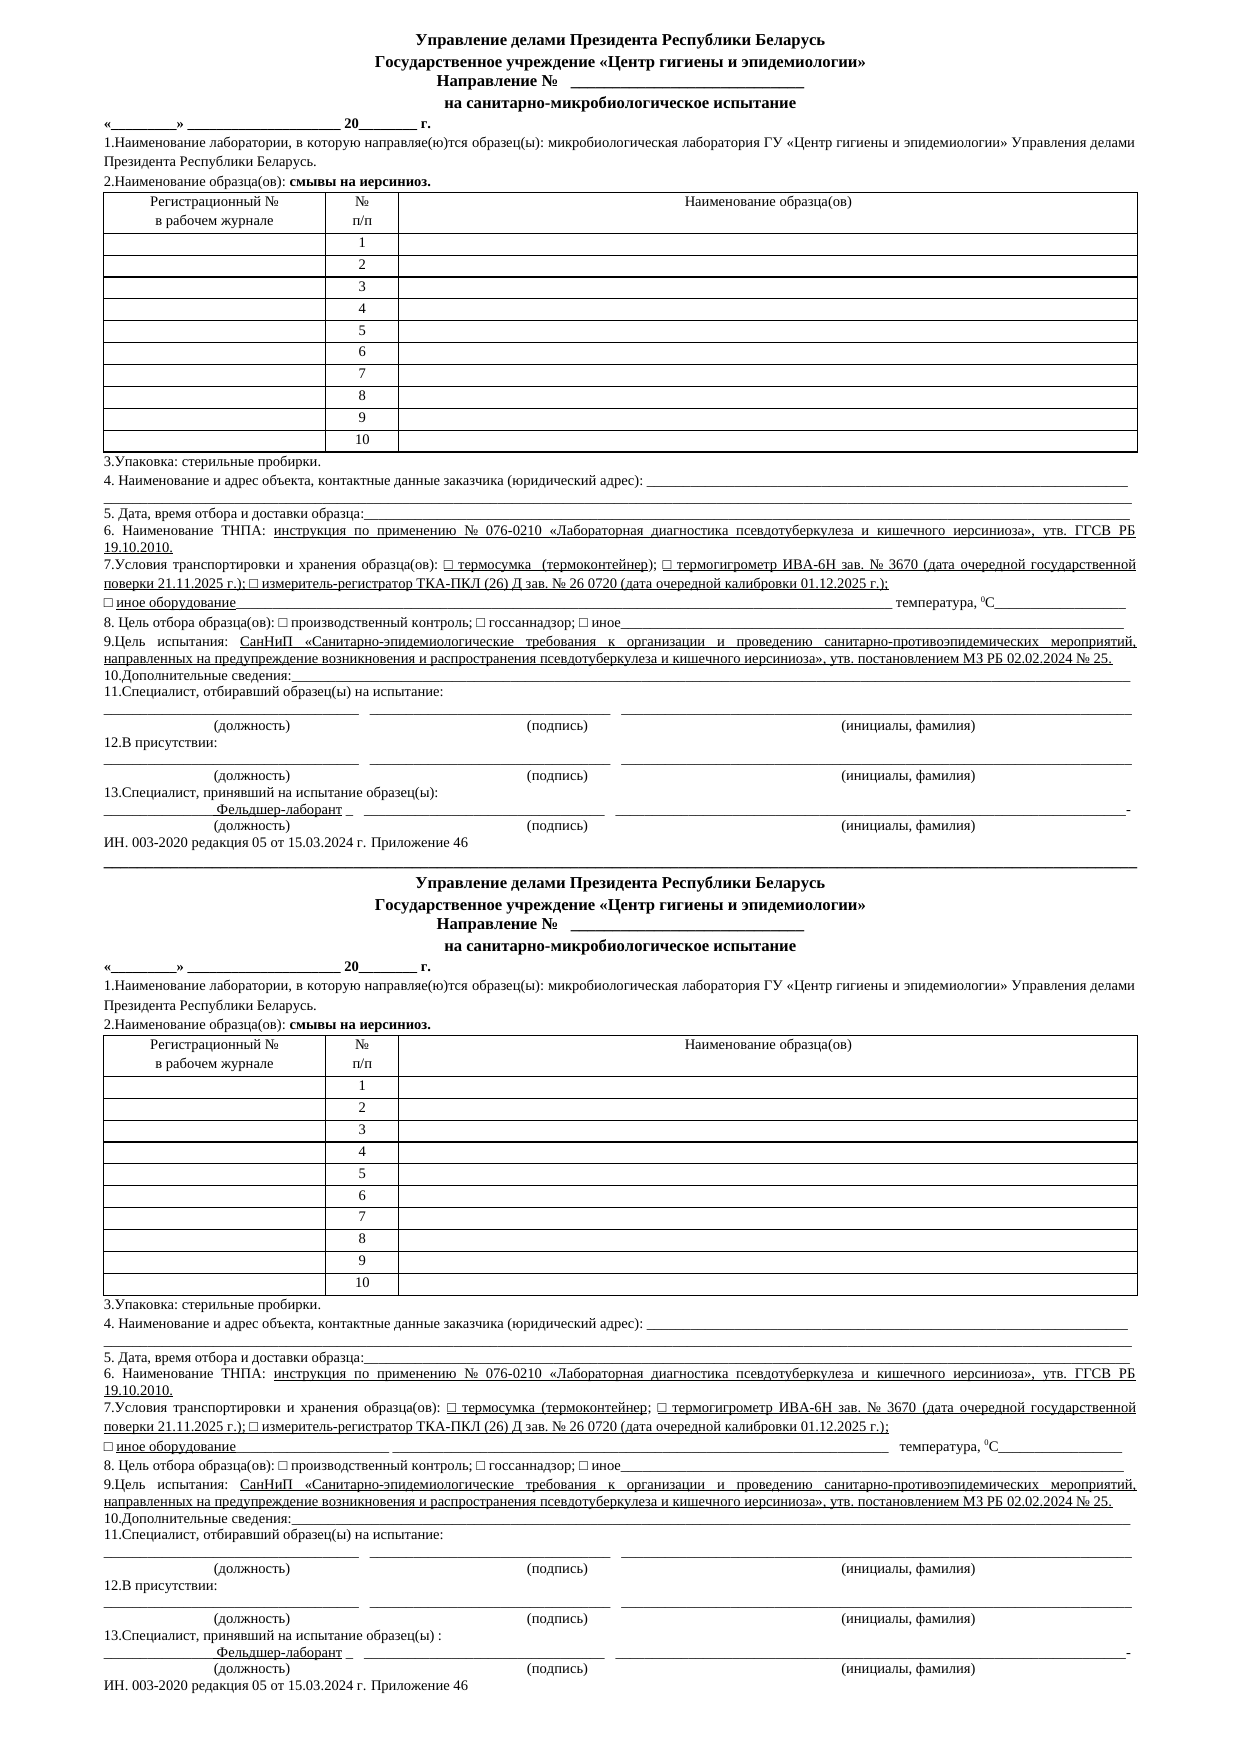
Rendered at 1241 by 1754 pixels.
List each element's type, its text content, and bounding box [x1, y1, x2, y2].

text 12.В присутствии: [103, 1576, 1137, 1593]
table_cell [104, 1252, 325, 1273]
text 10.Дополнительные сведения:___________________________________________________________________________________________________________________ [103, 666, 1137, 683]
text 3.Упаковка: стерильные пробирки. [103, 453, 1137, 469]
table_header Регистрационный № в рабочем журнале [104, 193, 325, 233]
table_cell [399, 1186, 1137, 1207]
table_cell [399, 365, 1137, 386]
table_cell 5 [326, 321, 398, 342]
text (должность) (подпись) (инициалы, фамилия) [103, 717, 1137, 733]
table_header № п/п [326, 193, 398, 233]
text на санитарно-микробиологическое испытание [103, 93, 1137, 112]
text _____________________________________________________________________________________________________________________________________________5. Дата, время отбора и доставки образца:_________________________________________________________________________________________________________ [103, 1332, 1137, 1365]
text 1.Наименование лаборатории, в которую направляе(ю)тся образец(ы): микробиологическая лаборатория ГУ «Центр гигиены и эпидемиологии» Управления делами Президента Республики Беларусь. [103, 134, 1137, 170]
text ___________________________________ _________________________________ ______________________________________________________________________ [103, 750, 1137, 767]
text на санитарно-микробиологическое испытание [103, 936, 1137, 955]
text «_________» _____________________ 20________ г. [103, 958, 1137, 974]
text ИН. 003-2020 редакция 05 от 15.03.2024 г. Приложение 46 [103, 834, 1137, 851]
table_cell [104, 1143, 325, 1163]
table_header Наименование образца(ов) [399, 193, 1137, 233]
table_cell 7 [326, 365, 398, 386]
table_cell 10 [326, 1274, 398, 1294]
text (должность) (подпись) (инициалы, фамилия) [103, 1660, 1137, 1677]
text 2.Наименование образца(ов): смывы на иерсиниоз. [103, 1016, 1137, 1032]
table_cell 3 [326, 278, 398, 298]
table_cell 2 [326, 1099, 398, 1119]
table_cell [104, 256, 325, 276]
table_cell [104, 1274, 325, 1294]
table_header № п/п [326, 1036, 398, 1076]
text □ иное оборудование_____________________ ____________________________________________________________________ температура, 0С_________________ [103, 1437, 1137, 1454]
table_cell [399, 343, 1137, 364]
table_cell [104, 343, 325, 364]
text Государственное учреждение «Центр гигиены и эпидемиологии» [103, 895, 1137, 914]
text ___________________________________ _________________________________ ______________________________________________________________________ [103, 1593, 1137, 1610]
text 8. Цель отбора образца(ов): □ производственный контроль; □ госсаннадзор; □ иное_____________________________________________________________________ [103, 1457, 1137, 1473]
table_cell [399, 299, 1137, 320]
text 4. Наименование и адрес объекта, контактные данные заказчика (юридический адрес): __________________________________________________________________ [103, 1315, 1137, 1332]
table_cell [399, 431, 1137, 451]
table_cell [399, 1099, 1137, 1119]
table_cell 9 [326, 1252, 398, 1273]
table_cell 6 [326, 1186, 398, 1207]
table_cell [104, 299, 325, 320]
table_cell [399, 409, 1137, 429]
table_cell [104, 1099, 325, 1119]
table_cell [104, 1164, 325, 1185]
text 8. Цель отбора образца(ов): □ производственный контроль; □ госсаннадзор; □ иное_____________________________________________________________________ [103, 613, 1137, 630]
table_cell [104, 278, 325, 298]
table_cell [399, 256, 1137, 276]
table_cell [399, 1208, 1137, 1229]
text 2.Наименование образца(ов): смывы на иерсиниоз. [103, 172, 1137, 189]
text ___________________________________ _________________________________ ______________________________________________________________________ [103, 1543, 1137, 1560]
table_cell [104, 365, 325, 386]
text 9.Цель испытания: СанНиП «Санитарно-эпидемиологические требования к организации и проведению санитарно-противоэпидемических мероприятий, направленных на предупреждение возникновения и распространения псевдотуберкулеза и кишечного иерсиниоза», утв. постановлением МЗ РБ 02.02.2024 № 25. [103, 633, 1137, 666]
text 11.Специалист, отбиравший образец(ы) на испытание: [103, 683, 1137, 700]
table_cell 3 [326, 1121, 398, 1141]
table_cell [104, 321, 325, 342]
table_cell 5 [326, 1164, 398, 1185]
text Направление № ____________________________ [103, 71, 1137, 90]
table_cell [399, 1143, 1137, 1163]
table_header Регистрационный № в рабочем журнале [104, 1036, 325, 1076]
text (должность) (подпись) (инициалы, фамилия) [103, 1610, 1137, 1627]
text 3.Упаковка: стерильные пробирки. [103, 1296, 1137, 1312]
text □ иное оборудование__________________________________________________________________________________________ температура, 0С__________________ [103, 594, 1137, 611]
text 13.Специалист, принявший на испытание образец(ы): [103, 784, 1137, 800]
text Направление № ____________________________ [103, 914, 1137, 933]
table_cell 8 [326, 1230, 398, 1251]
table_cell [399, 278, 1137, 298]
table_cell [399, 321, 1137, 342]
table_cell 10 [326, 431, 398, 451]
table_cell 1 [326, 1077, 398, 1098]
table_cell [399, 1252, 1137, 1273]
table_cell [104, 1077, 325, 1098]
text 6. Наименование ТНПА: инструкция по применению № 076-0210 «Лабораторная диагностика псевдотуберкулеза и кишечного иерсиниоза», утв. ГГСВ РБ 19.10.2010. [103, 1365, 1137, 1399]
table_cell 7 [326, 1208, 398, 1229]
text Государственное учреждение «Центр гигиены и эпидемиологии» [103, 52, 1137, 71]
text (должность) (подпись) (инициалы, фамилия) [103, 817, 1137, 834]
table_cell [104, 1230, 325, 1251]
table_cell 6 [326, 343, 398, 364]
table_cell [104, 1121, 325, 1141]
text 10.Дополнительные сведения:___________________________________________________________________________________________________________________ [103, 1509, 1137, 1526]
text 7.Условия транспортировки и хранения образца(ов): □ термосумка (термоконтейнер; □ термогигрометр ИВА-6Н зав. № 3670 (дата очередной государственной поверки 21.11.2025 г.); □ измеритель-регистратор ТКА-ПКЛ (26) Д зав. № 26 0720 (дата очередной калибровки 01.12.2025 г.); [103, 1399, 1137, 1435]
text «_________» _____________________ 20________ г. [103, 115, 1137, 131]
table_cell 9 [326, 409, 398, 429]
table_cell [399, 1077, 1137, 1098]
text ИН. 003-2020 редакция 05 от 15.03.2024 г. Приложение 46 [103, 1677, 1137, 1694]
table_cell [399, 1274, 1137, 1294]
text 9.Цель испытания: СанНиП «Санитарно-эпидемиологические требования к организации и проведению санитарно-противоэпидемических мероприятий, направленных на предупреждение возникновения и распространения псевдотуберкулеза и кишечного иерсиниоза», утв. постановлением МЗ РБ 02.02.2024 № 25. [103, 1476, 1137, 1509]
table_cell [104, 1186, 325, 1207]
table_header Наименование образца(ов) [399, 1036, 1137, 1076]
table_cell [104, 1208, 325, 1229]
table_cell [399, 234, 1137, 254]
table_cell 1 [326, 234, 398, 254]
text ____________________________________________________________________________________________________________________________ Управление делами Президента Республики Беларусь [103, 851, 1137, 892]
table_cell [104, 387, 325, 408]
text _____________________________________________________________________________________________________________________________________________5. Дата, время отбора и доставки образца:_________________________________________________________________________________________________________ [103, 488, 1137, 522]
text 12.В присутствии: [103, 733, 1137, 750]
table_cell 8 [326, 387, 398, 408]
table_cell [104, 409, 325, 429]
text 4. Наименование и адрес объекта, контактные данные заказчика (юридический адрес): __________________________________________________________________ [103, 472, 1137, 488]
table_cell 4 [326, 1143, 398, 1163]
table_cell [104, 234, 325, 254]
text 11.Специалист, отбиравший образец(ы) на испытание: [103, 1526, 1137, 1543]
text Управление делами Президента Республики Беларусь [103, 29, 1137, 49]
text (должность) (подпись) (инициалы, фамилия) [103, 1560, 1137, 1576]
table_cell [399, 387, 1137, 408]
table_cell [399, 1230, 1137, 1251]
text 6. Наименование ТНПА: инструкция по применению № 076-0210 «Лабораторная диагностика псевдотуберкулеза и кишечного иерсиниоза», утв. ГГСВ РБ 19.10.2010. [103, 522, 1137, 556]
text 1.Наименование лаборатории, в которую направляе(ю)тся образец(ы): микробиологическая лаборатория ГУ «Центр гигиены и эпидемиологии» Управления делами Президента Республики Беларусь. [103, 977, 1137, 1013]
table_cell [399, 1121, 1137, 1141]
table_cell [399, 1164, 1137, 1185]
text _______________ Фельдшер-лаборант _ _________________________________ ______________________________________________________________________- [103, 800, 1137, 817]
text (должность) (подпись) (инициалы, фамилия) [103, 767, 1137, 784]
text 7.Условия транспортировки и хранения образца(ов): □ термосумка (термоконтейнер); □ термогигрометр ИВА-6Н зав. № 3670 (дата очередной государственной поверки 21.11.2025 г.); □ измеритель-регистратор ТКА-ПКЛ (26) Д зав. № 26 0720 (дата очередной калибровки 01.12.2025 г.); [103, 556, 1137, 592]
text 13.Специалист, принявший на испытание образец(ы) : [103, 1627, 1137, 1643]
table_cell 4 [326, 299, 398, 320]
text _______________ Фельдшер-лаборант _ _________________________________ ______________________________________________________________________- [103, 1643, 1137, 1660]
table_cell 2 [326, 256, 398, 276]
table_cell [104, 431, 325, 451]
text ___________________________________ _________________________________ ______________________________________________________________________ [103, 700, 1137, 717]
